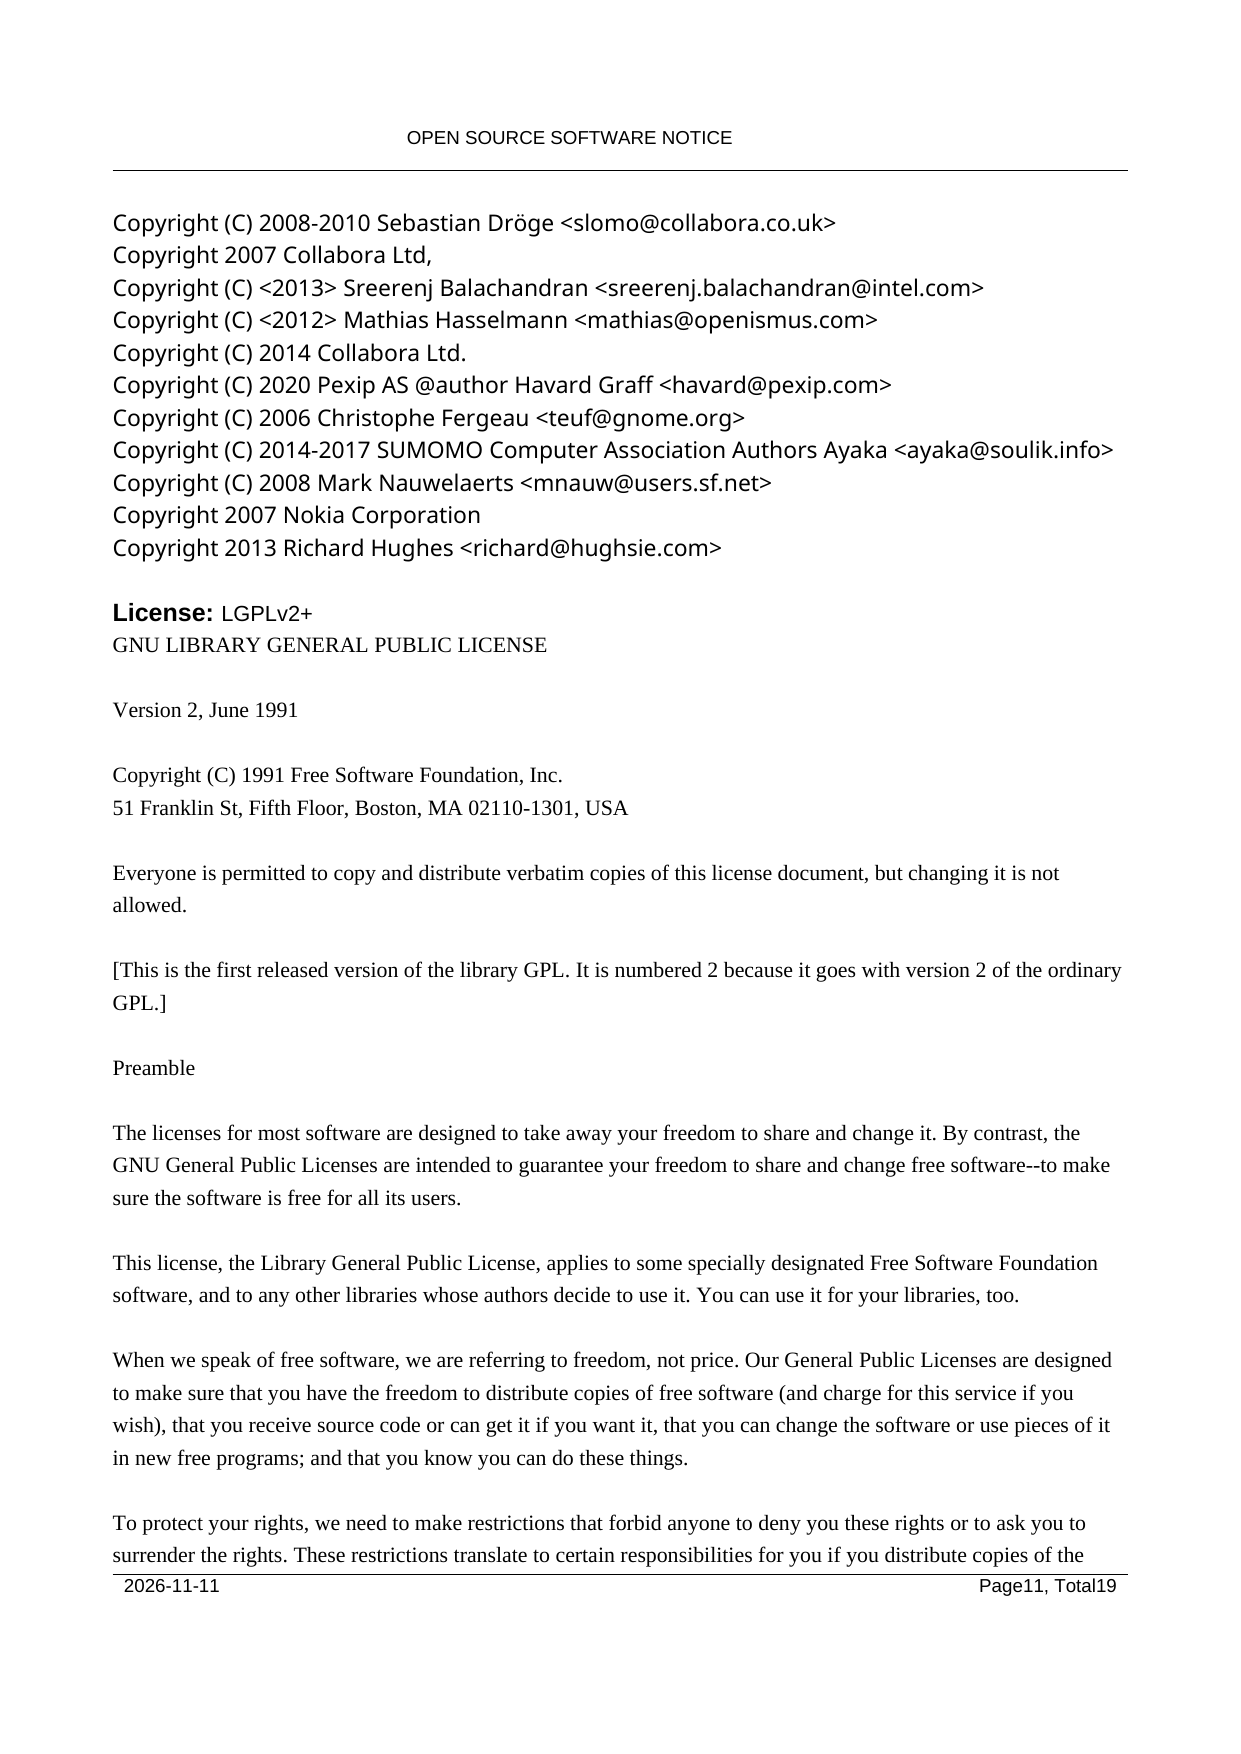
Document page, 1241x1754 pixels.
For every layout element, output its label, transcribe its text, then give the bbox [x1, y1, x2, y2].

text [112, 206, 1128, 596]
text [112, 629, 1128, 1571]
text License: LGPLv2+ [112, 596, 1128, 629]
